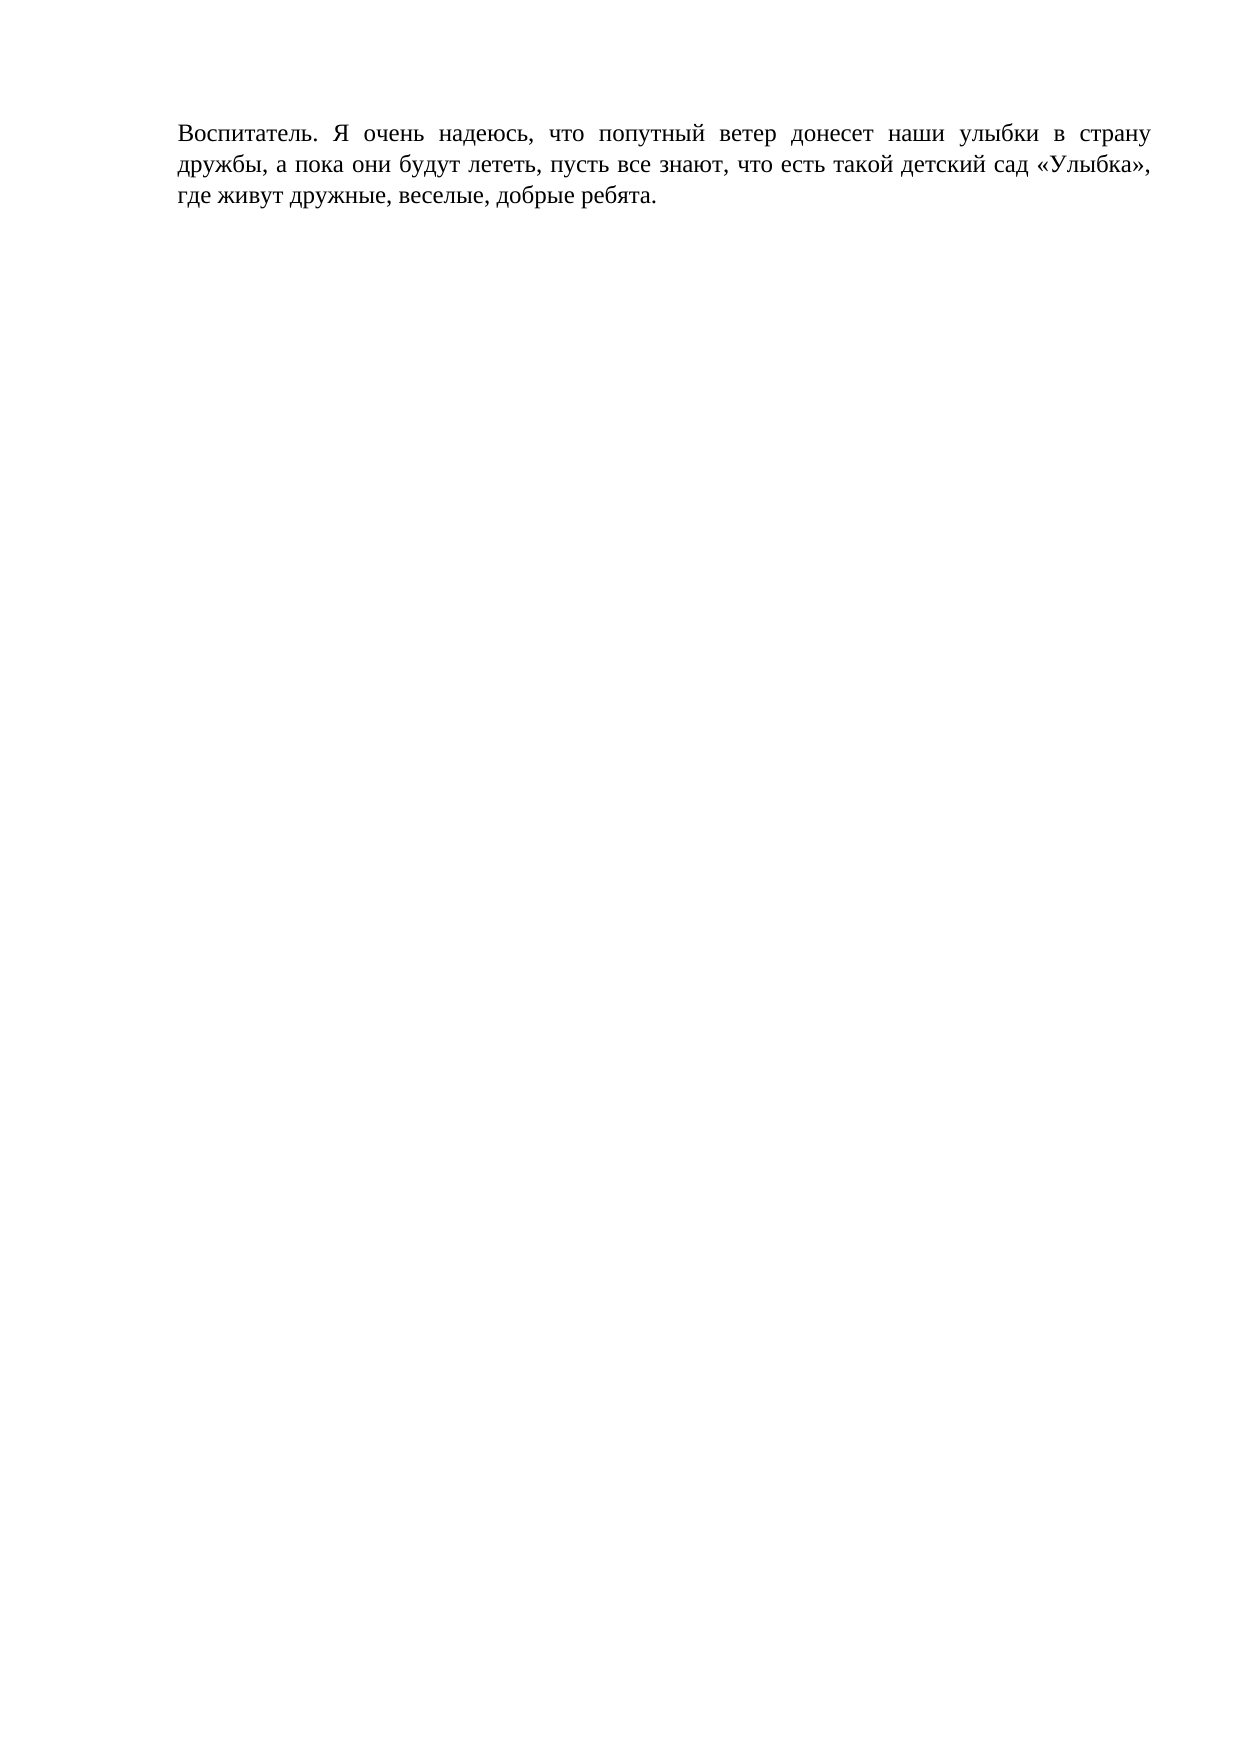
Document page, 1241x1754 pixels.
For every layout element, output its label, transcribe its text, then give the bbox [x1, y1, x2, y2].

text Воспитатель. Я очень надеюсь, что попутный ветер донесет наши улыбки в страну дружбы, а пока они будут лететь, пусть все знают, что есть такой детский сад «Улыбка», где живут дружные, веселые, добрые ребята. [177, 118, 1152, 209]
